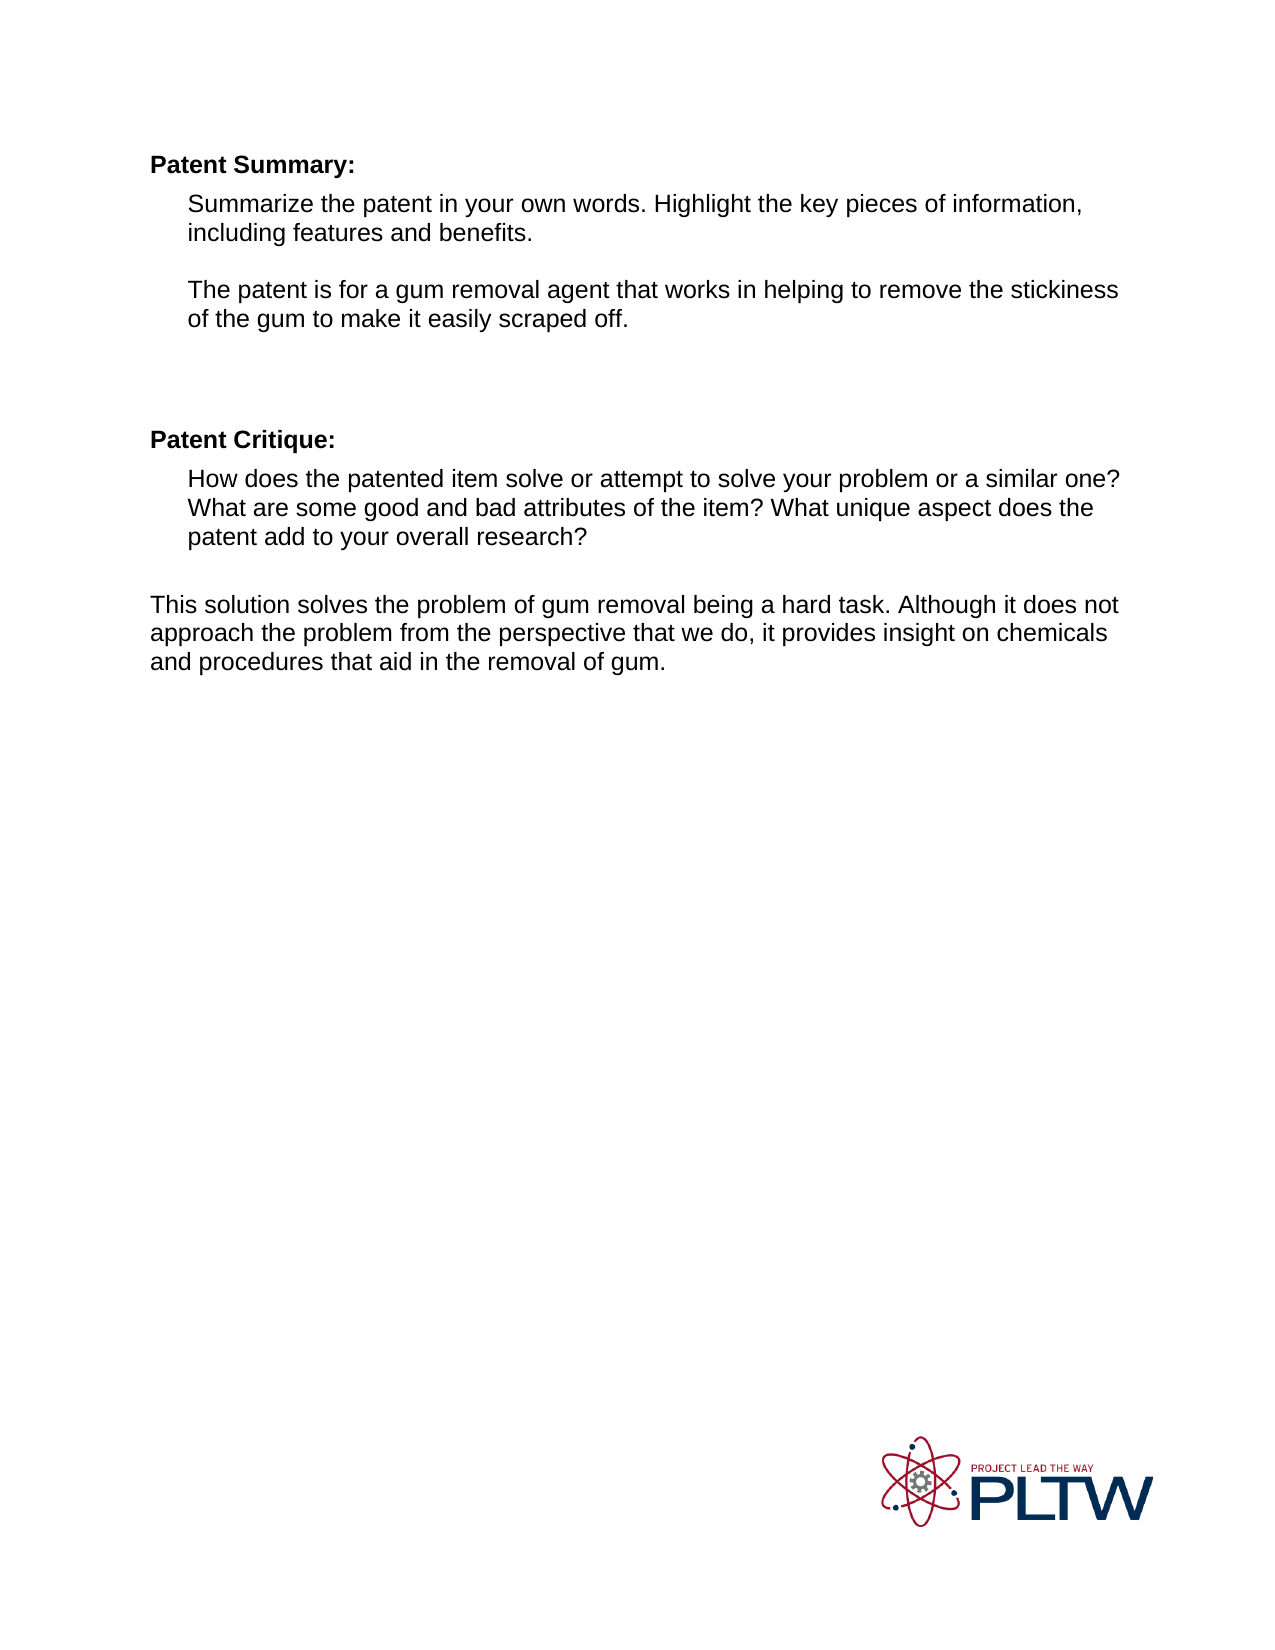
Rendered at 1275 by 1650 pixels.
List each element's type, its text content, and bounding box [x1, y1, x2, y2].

subtitle This solution solves the problem of gum removal being a hard task. Although it does not approach the problem from the perspective that we do, it provides insight on chemicals and procedures that aid in the removal of gum. [150, 590, 1125, 676]
picture [881, 1436, 1154, 1527]
text The patent is for a gum removal agent that works in helping to remove the stickiness of the gum to make it easily scraped off. [187, 275, 1125, 333]
text Summarize the patent in your own words. Highlight the key pieces of information, including features and benefits. [187, 189, 1125, 247]
subtitle Patent Summary: [150, 150, 1125, 179]
text How does the patented item solve or attempt to solve your problem or a similar one? What are some good and bad attributes of the item? What unique aspect does the patent add to your overall research? [187, 464, 1125, 551]
subtitle Patent Critique: [150, 425, 1125, 454]
